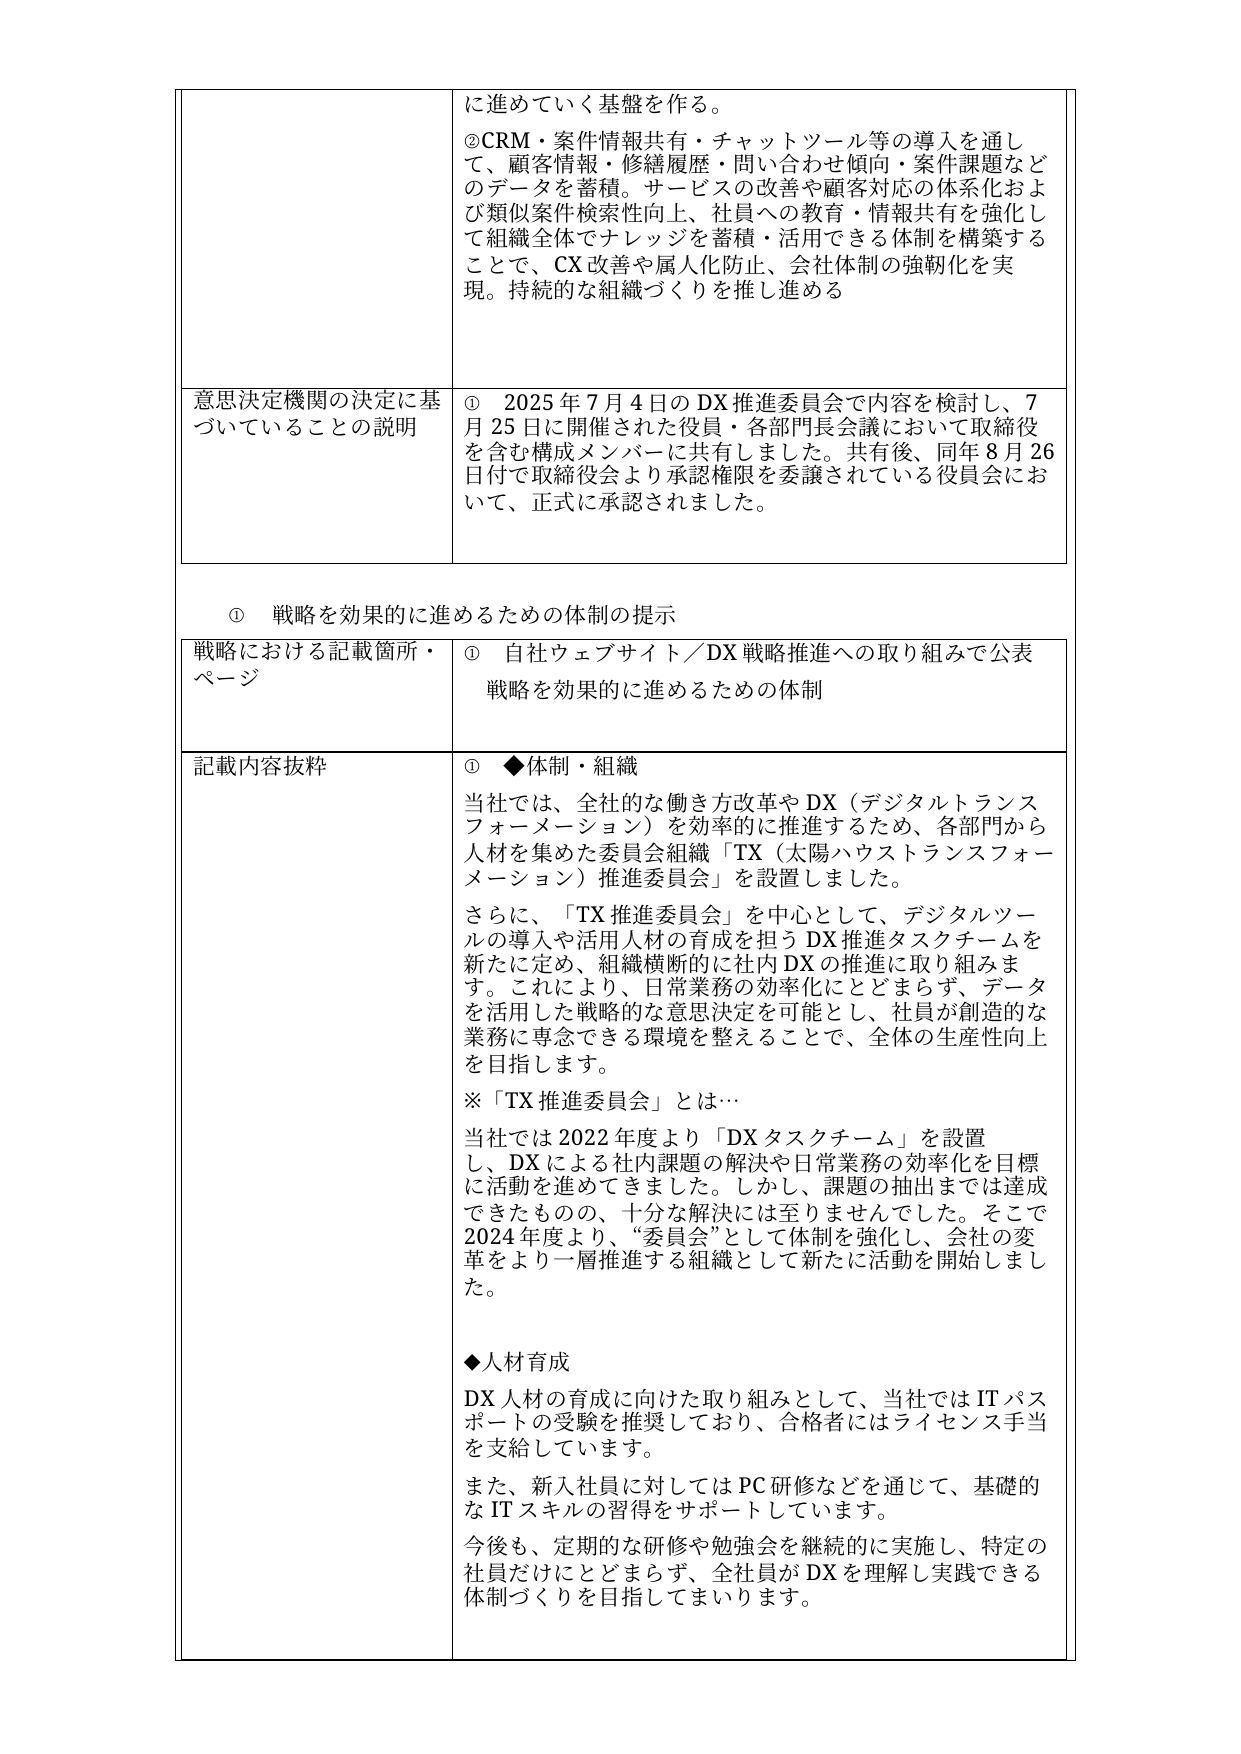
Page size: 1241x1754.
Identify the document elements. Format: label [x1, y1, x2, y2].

table_cell [176, 90, 1075, 1659]
